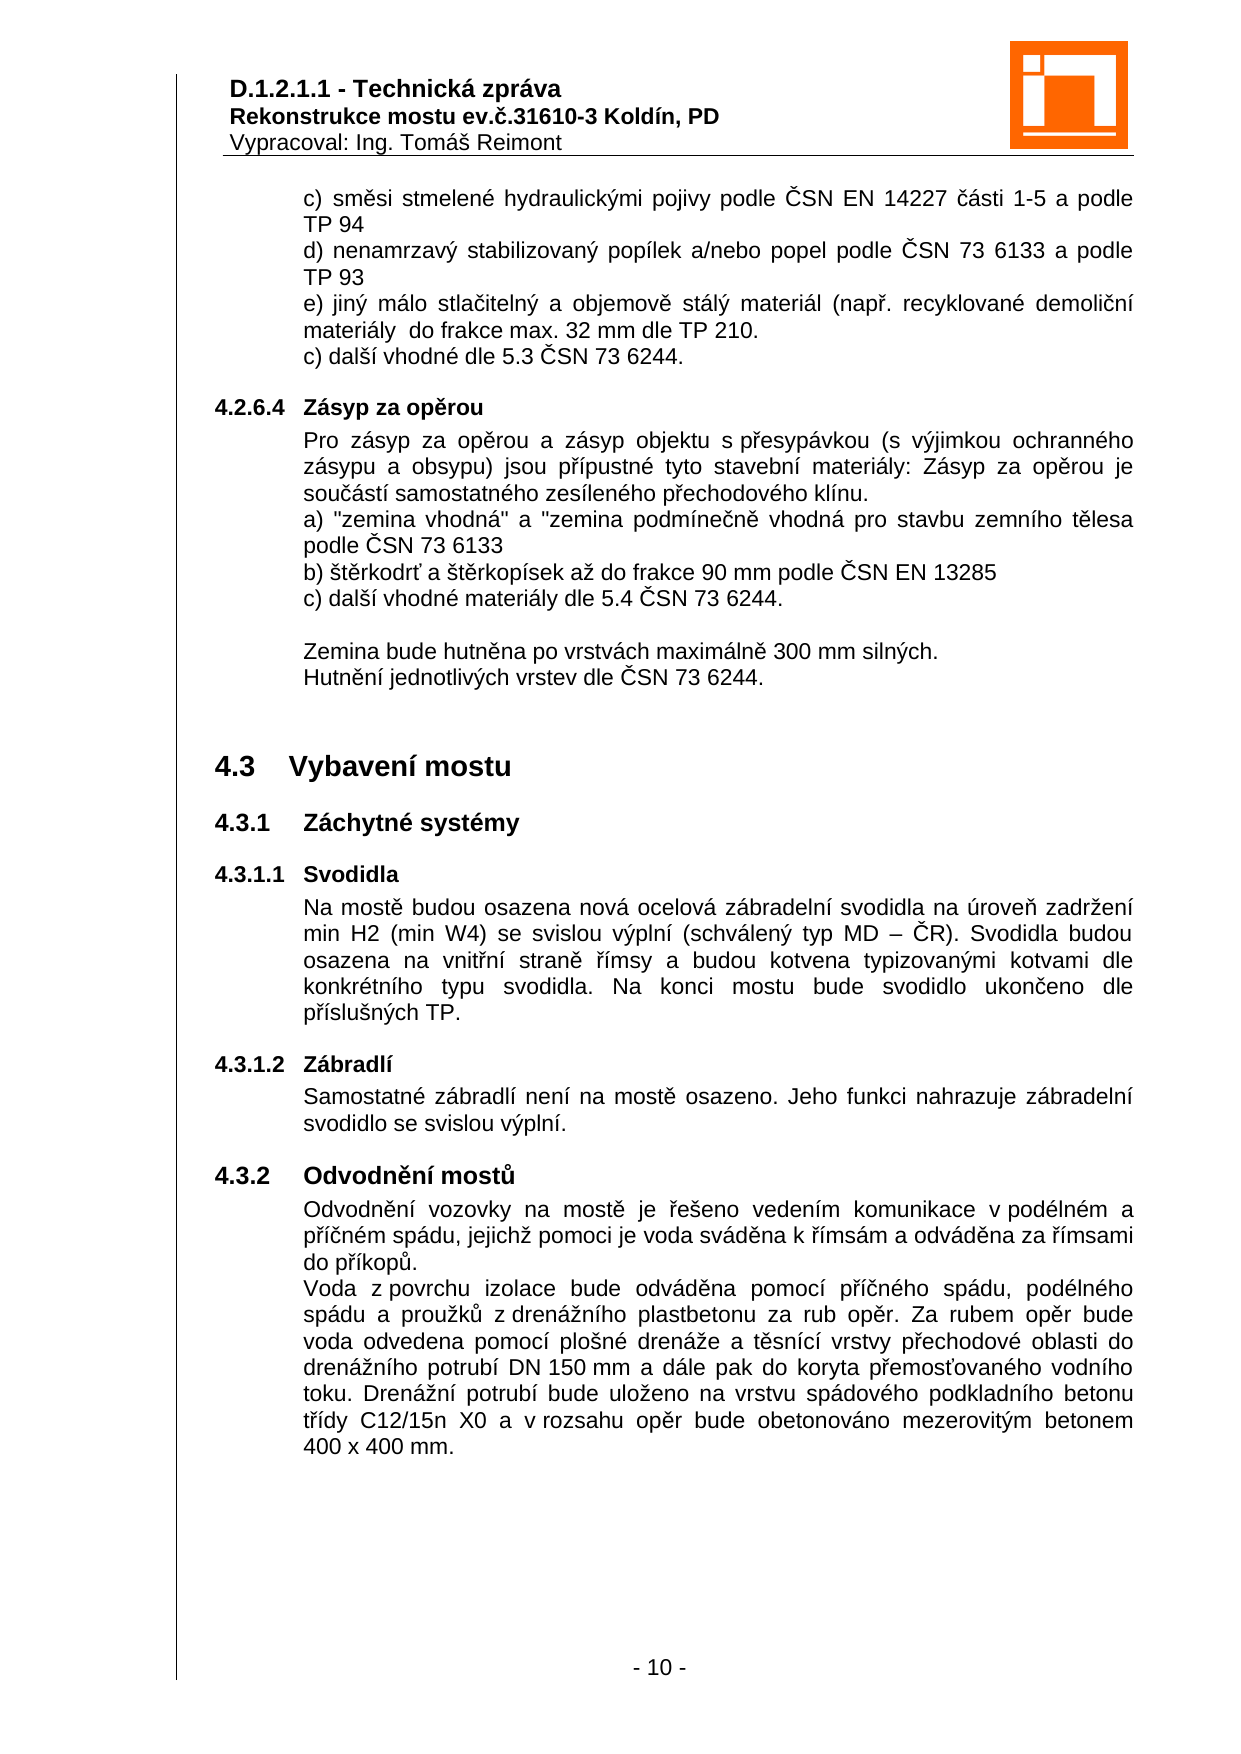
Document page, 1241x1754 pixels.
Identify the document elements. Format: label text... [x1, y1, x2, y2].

subtitle Vybavení mostu [214, 749, 1134, 782]
text Voda z povrchu izolace bude odváděna pomocí příčného spádu, podélného spádu a proužků z drenážního plastbetonu za rub opěr. Za rubem opěr bude voda odvedena pomocí plošné drenáže a těsnící vrstvy přechodové oblasti do drenážního potrubí DN 150 mm a dále pak do koryta přemosťovaného vodního toku. Drenážní potrubí bude uloženo na vrstvu spádového podkladního betonu třídy C12/15n X0 a v rozsahu opěr bude obetonováno mezerovitým betonem 400 x 400 mm. [303, 1275, 1134, 1459]
text Hutnění jednotlivých vrstev dle ČSN 73 6244. [303, 664, 1134, 690]
text b) štěrkodrť a štěrkopísek až do frakce 90 mm podle ČSN EN 13285 [303, 559, 1134, 585]
text d) nenamrzavý stabilizovaný popílek a/nebo popel podle ČSN 73 6133 a podle TP 93 [303, 237, 1134, 290]
text Zemina bude hutněna po vrstvách maximálně 300 mm silných. [303, 638, 1134, 664]
picture [1010, 41, 1128, 149]
text e) jiný málo stlačitelný a objemově stálý materiál (např. recyklované demoliční materiály do frakce max. 32 mm dle TP 210. [303, 290, 1134, 343]
text c) další vhodné dle 5.3 ČSN 73 6244. [303, 343, 1134, 369]
text c) další vhodné materiály dle 5.4 ČSN 73 6244. [303, 585, 1134, 611]
text c) směsi stmelené hydraulickými pojivy podle ČSN EN 14227 části 1-5 a podle TP 94 [303, 185, 1134, 237]
subtitle Svodidla [214, 861, 1134, 888]
subtitle Zábradlí [214, 1051, 1134, 1077]
text Odvodnění vozovky na mostě je řešeno vedením komunikace v podélném a příčném spádu, jejichž pomoci je voda sváděna k římsám a odváděna za římsami do příkopů. [303, 1196, 1134, 1275]
subtitle Zásyp za opěrou [214, 394, 1134, 421]
text a) "zemina vhodná" a "zemina podmínečně vhodná pro stavbu zemního tělesa podle ČSN 73 6133 [303, 506, 1134, 559]
subtitle Odvodnění mostů [214, 1161, 1134, 1190]
text Pro zásyp za opěrou a zásyp objektu s přesypávkou (s výjimkou ochranného zásypu a obsypu) jsou přípustné tyto stavební materiály: Zásyp za opěrou je součástí samostatného zesíleného přechodového klínu. [303, 427, 1134, 506]
text Samostatné zábradlí není na mostě osazeno. Jeho funkci nahrazuje zábradelní svodidlo se svislou výplní. [303, 1083, 1134, 1136]
subtitle Záchytné systémy [214, 807, 1134, 836]
text Na mostě budou osazena nová ocelová zábradelní svodidla na úroveň zadržení min H2 (min W4) se svislou výplní (schválený typ MD – ČR). Svodidla budou osazena na vnitřní straně římsy a budou kotvena typizovanými kotvami dle konkrétního typu svodidla. Na konci mostu bude svodidlo ukončeno dle příslušných TP. [303, 894, 1134, 1026]
